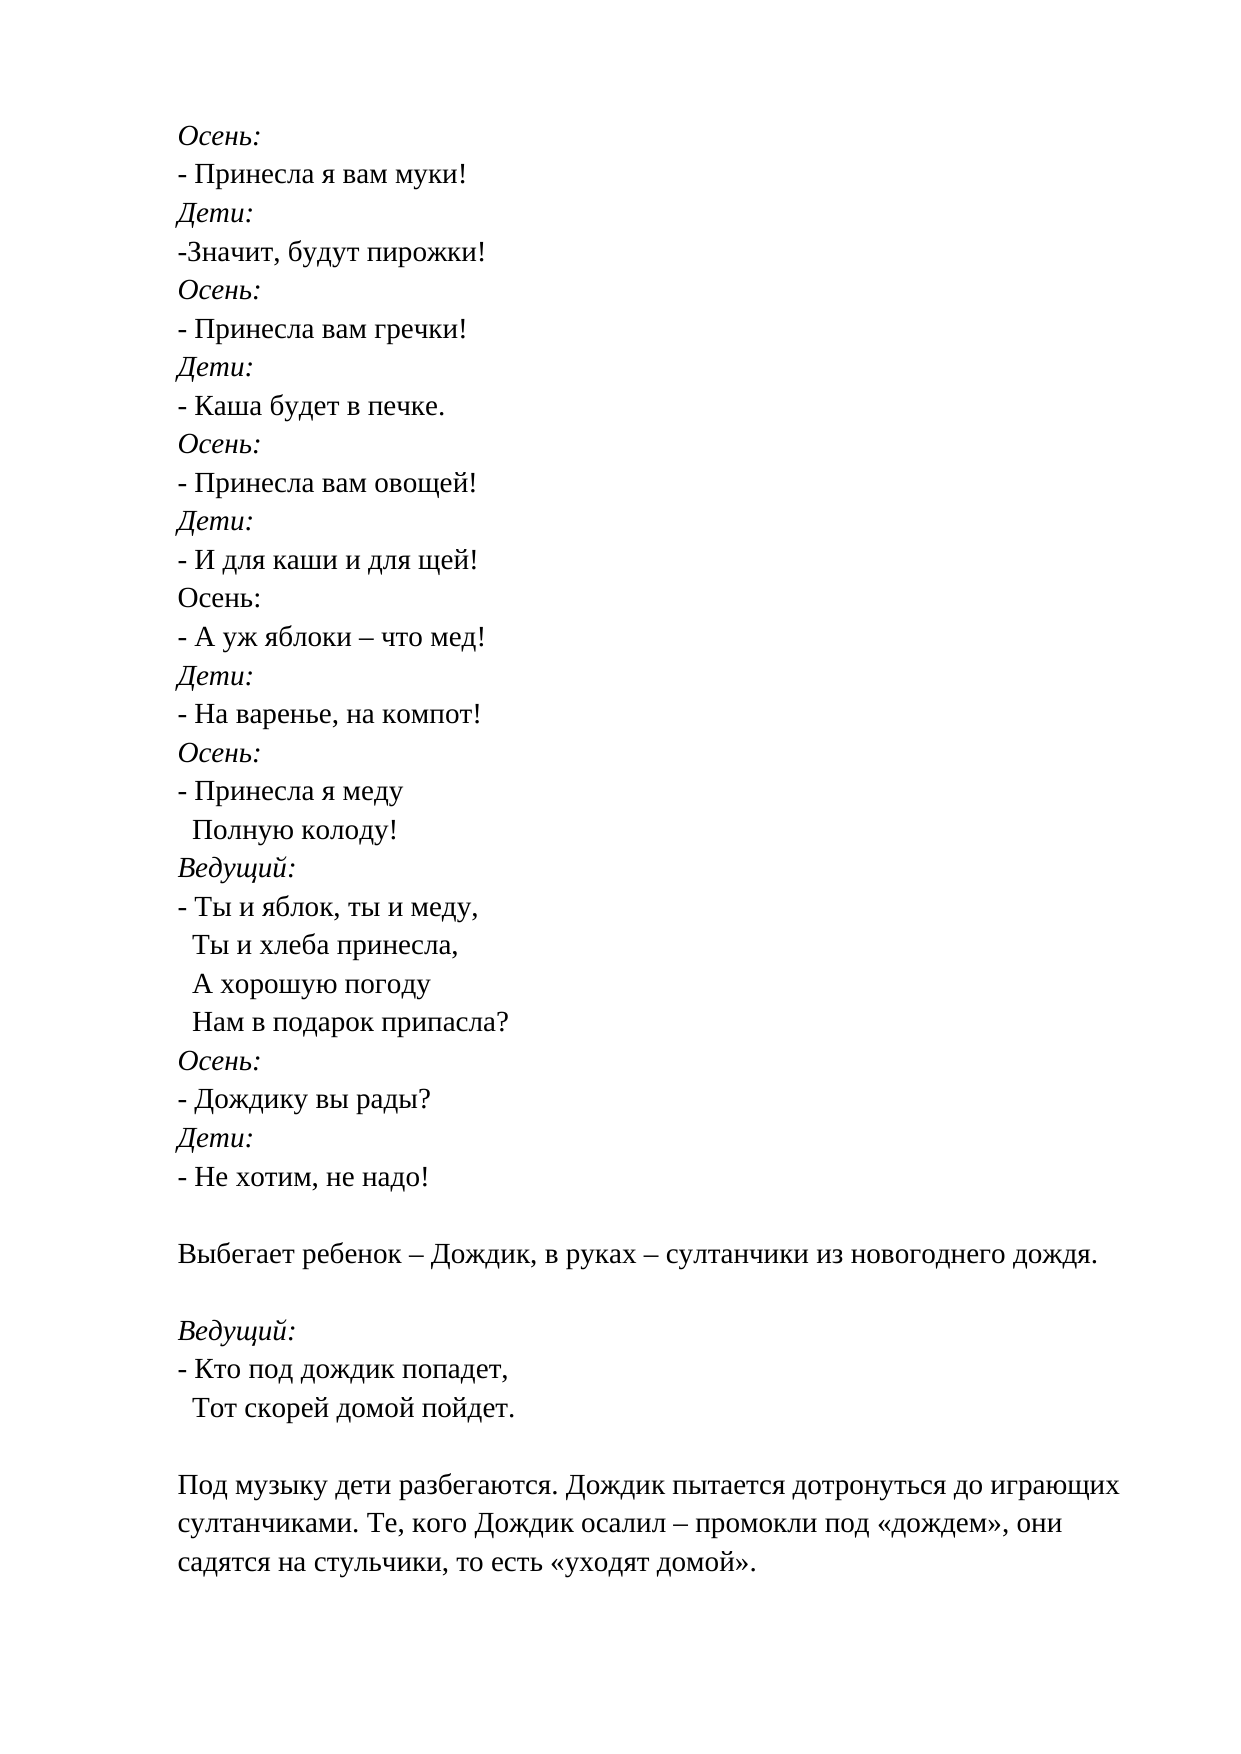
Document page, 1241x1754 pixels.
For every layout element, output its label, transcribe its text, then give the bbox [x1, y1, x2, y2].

text А хорошую погоду [177, 966, 1152, 999]
text Ведущий: [177, 850, 1152, 884]
text Под музыку дети разбегаются. Дождик пытается дотронуться до играющих султанчиками. Те, кого Дождик осалил – промокли под «дождем», они садятся на стульчики, то есть «уходят домой». [177, 1467, 1152, 1578]
text - Принесла я меду [177, 773, 1152, 807]
text Осень: [177, 118, 1152, 152]
text - Не хотим, не надо! [177, 1159, 1152, 1192]
text Ведущий: [177, 1313, 1152, 1346]
text - На варенье, на компот! [177, 696, 1152, 730]
text - Принесла вам гречки! [177, 311, 1152, 344]
text Ты и хлеба принесла, [177, 927, 1152, 961]
text - Принесла вам овощей! [177, 465, 1152, 498]
text - Дождику вы рады? [177, 1082, 1152, 1115]
text Осень: [177, 426, 1152, 460]
text Осень: [177, 735, 1152, 768]
text Дети: [177, 658, 1152, 691]
text -Значит, будут пирожки! [177, 234, 1152, 267]
text - Каша будет в печке. [177, 388, 1152, 421]
text Дети: [177, 1120, 1152, 1154]
text Дети: [177, 349, 1152, 383]
text Осень: [177, 1043, 1152, 1077]
text Дети: [177, 503, 1152, 537]
text Осень: [177, 272, 1152, 306]
text Осень: [177, 581, 1152, 614]
text Дети: [177, 195, 1152, 229]
text - И для каши и для щей! [177, 542, 1152, 576]
text Тот скорей домой пойдет. [177, 1390, 1152, 1423]
text Выбегает ребенок – Дождик, в руках – султанчики из новогоднего дождя. [177, 1236, 1152, 1269]
text - Ты и яблок, ты и меду, [177, 889, 1152, 922]
text - Принесла я вам муки! [177, 157, 1152, 190]
text - Кто под дождик попадет, [177, 1351, 1152, 1385]
text - А уж яблоки – что мед! [177, 619, 1152, 653]
text Полную колоду! [177, 812, 1152, 845]
text Нам в подарок припасла? [177, 1004, 1152, 1038]
